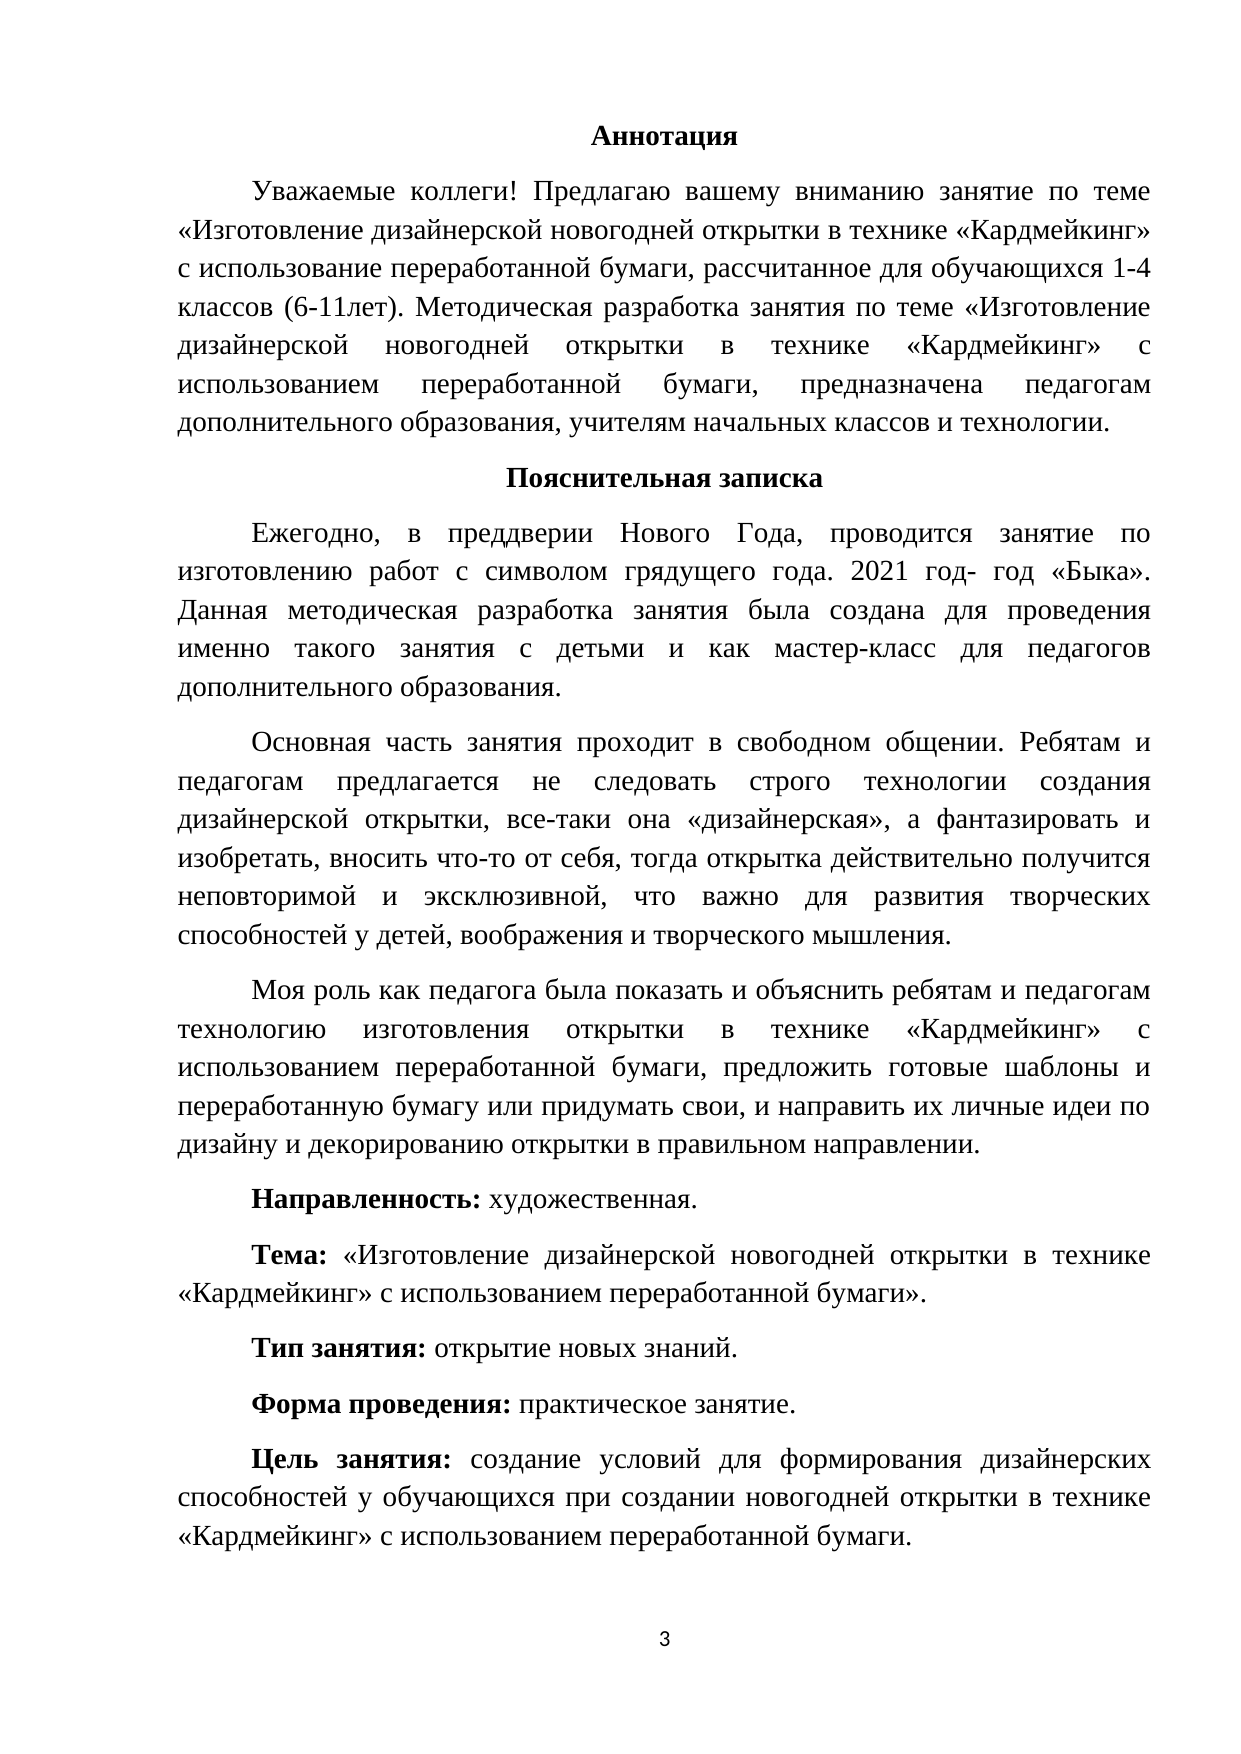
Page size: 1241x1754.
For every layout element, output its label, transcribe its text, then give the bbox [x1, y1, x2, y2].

text Основная часть занятия проходит в свободном общении. Ребятам и педагогам предлагается не следовать строго технологии создания дизайнерской открытки, все-таки она «дизайнерская», а фантазировать и изобретать, вносить что-то от себя, тогда открытка действительно получится неповторимой и эксклюзивной, что важно для развития творческих способностей у детей, воображения и творческого мышления. [177, 724, 1152, 951]
text Цель занятия: создание условий для формирования дизайнерских способностей у обучающихся при создании новогодней открытки в технике «Кардмейкинг» с использованием переработанной бумаги. [177, 1441, 1152, 1552]
text Пояснительная записка [177, 460, 1152, 493]
text Тема: «Изготовление дизайнерской новогодней открытки в технике «Кардмейкинг» с использованием переработанной бумаги». [177, 1237, 1152, 1309]
text Аннотация [177, 118, 1152, 152]
text Направленность: художественная. [177, 1182, 1152, 1215]
text Моя роль как педагога была показать и объяснить ребятам и педагогам технологию изготовления открытки в технике «Кардмейкинг» с использованием переработанной бумаги, предложить готовые шаблоны и переработанную бумагу или придумать свои, и направить их личные идеи по дизайну и декорированию открытки в правильном направлении. [177, 972, 1152, 1160]
text Ежегодно, в преддверии Нового Года, проводится занятие по изготовлению работ с символом грядущего года. 2021 год- год «Быка». Данная методическая разработка занятия была создана для проведения именно такого занятия с детьми и как мастер-класс для педагогов дополнительного образования. [177, 515, 1152, 703]
text Тип занятия: открытие новых знаний. [177, 1331, 1152, 1364]
text Уважаемые коллеги! Предлагаю вашему вниманию занятие по теме «Изготовление дизайнерской новогодней открытки в технике «Кардмейкинг» с использование переработанной бумаги, рассчитанное для обучающихся 1-4 классов (6-11лет). Методическая разработка занятия по теме «Изготовление дизайнерской новогодней открытки в технике «Кардмейкинг» с использованием переработанной бумаги, предназначена педагогам дополнительного образования, учителям начальных классов и технологии. [177, 173, 1152, 438]
text Форма проведения: практическое занятие. [177, 1386, 1152, 1419]
